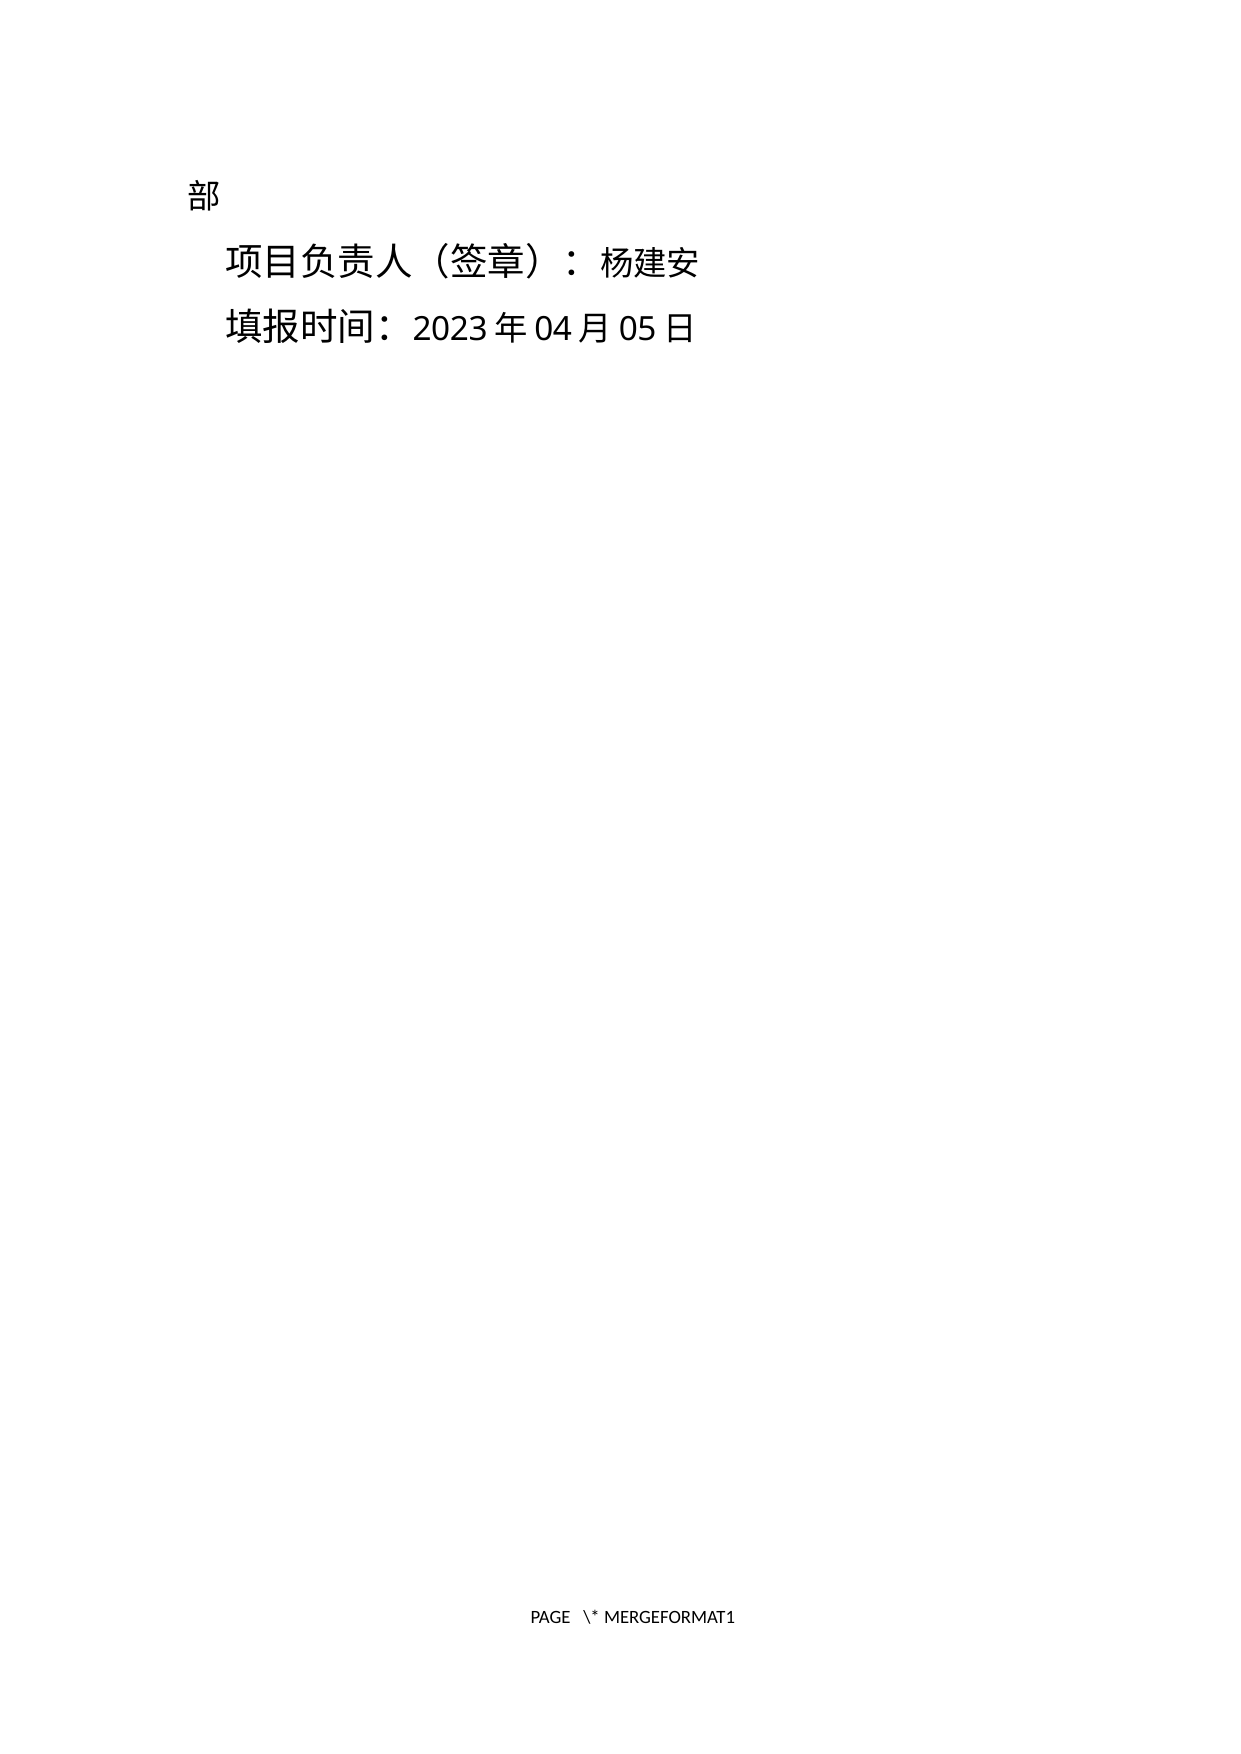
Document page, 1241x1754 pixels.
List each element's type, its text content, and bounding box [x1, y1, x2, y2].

text 项目负责人（签章）：杨建安 [187, 227, 1078, 292]
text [187, 162, 1078, 227]
text 填报时间：2023年04月05日 [187, 292, 1078, 357]
